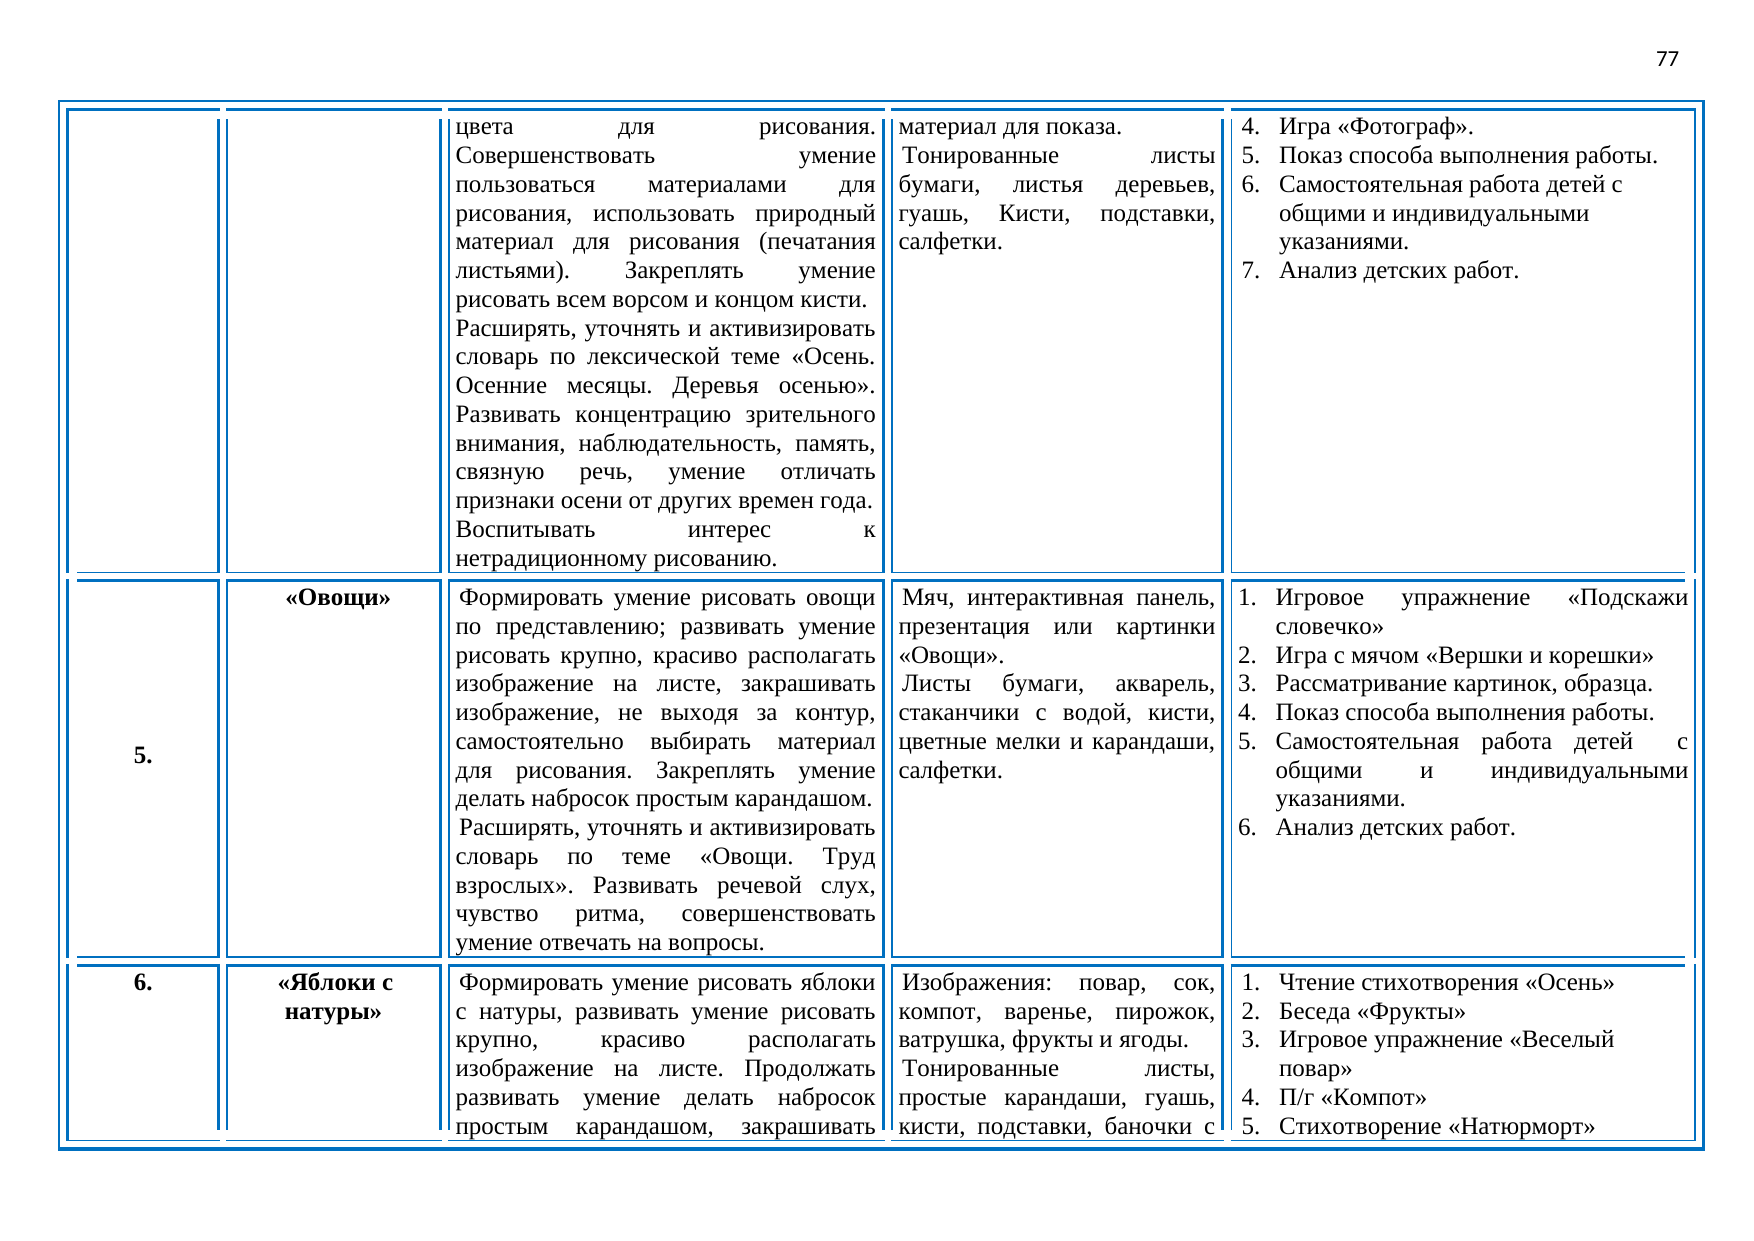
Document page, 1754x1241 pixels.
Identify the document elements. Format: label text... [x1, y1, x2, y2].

table_cell 4. [64, 102, 222, 571]
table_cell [887, 102, 1227, 571]
table_cell Игровое упражнение «Подскажи словечко» Игра с мячом «Вершки и корешки» Рассматривание картинок, образца. Показ способа выполнения работы. Самостоятельная работа детей с общими и индивидуальными указаниями. Анализ детских работ. [1227, 571, 1700, 956]
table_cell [887, 956, 1227, 1139]
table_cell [1227, 956, 1700, 1139]
table_cell Мяч, интерактивная панель, презентация или картинки «Овощи». Листы бумаги, акварель, стаканчики с водой, кисти, цветные мелки и карандаши, салфетки. [887, 571, 1227, 956]
table_cell Формировать умение рисовать овощи по представлению; развивать умение рисовать крупно, красиво располагать изображение на листе, закрашивать изображение, не выходя за контур, самостоятельно выбирать материал для рисования. Закреплять умение делать набросок простым карандашом. Расширять, уточнять и активизировать словарь по теме «Овощи. Труд взрослых». Развивать речевой слух, чувство ритма, совершенствовать умение отвечать на вопросы. [444, 571, 887, 956]
table_cell 6. [64, 956, 222, 1139]
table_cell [444, 956, 887, 1139]
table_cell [444, 102, 887, 571]
table_cell Тема: «Лес осенью» [223, 102, 444, 571]
table_cell «Овощи» [223, 571, 444, 956]
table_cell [1227, 102, 1700, 571]
table_cell «Яблоки с натуры» [223, 956, 444, 1139]
table_cell 5. [64, 571, 222, 956]
